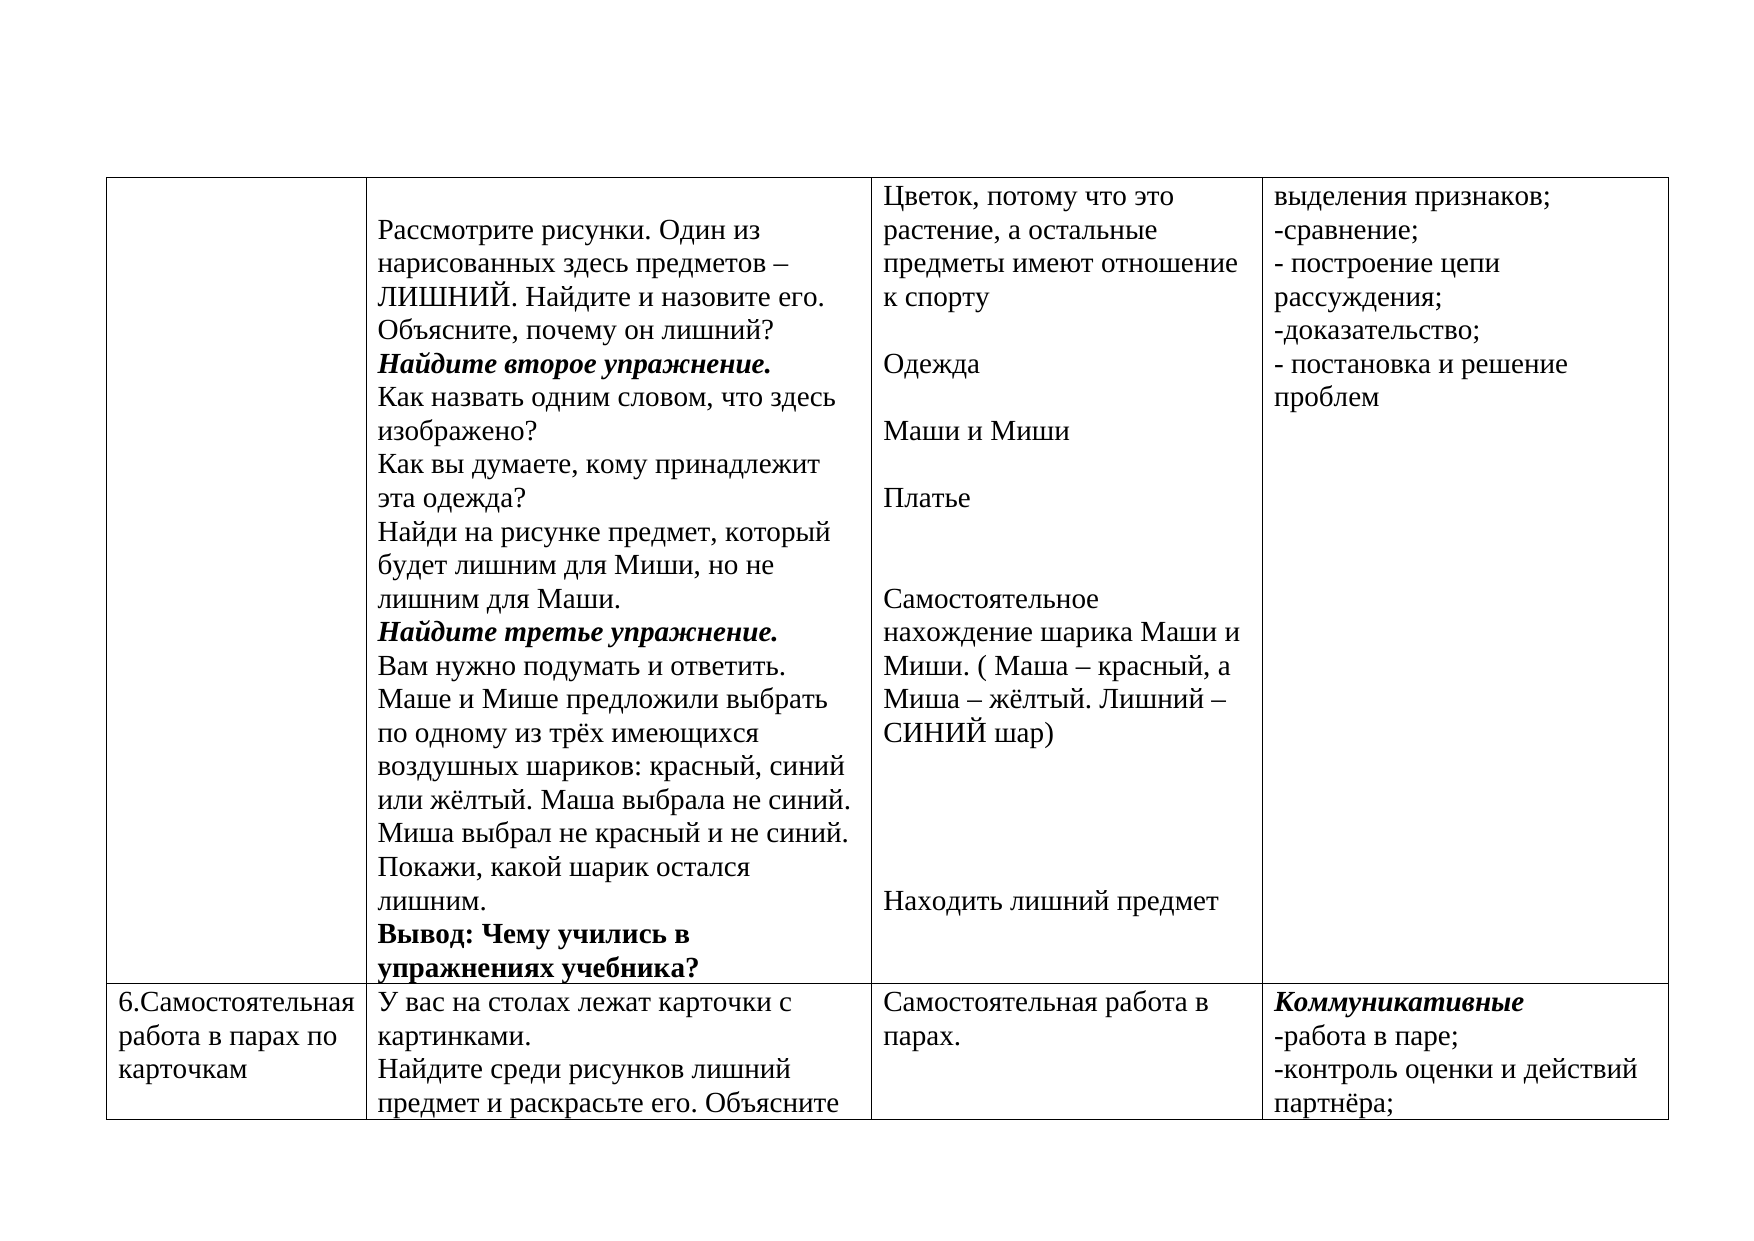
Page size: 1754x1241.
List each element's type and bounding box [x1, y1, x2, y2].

table_cell [107, 984, 366, 1118]
table_cell [367, 984, 871, 1118]
table_cell [1263, 984, 1668, 1118]
table_cell [367, 178, 871, 983]
table_cell [107, 178, 366, 983]
table_cell [872, 178, 1262, 983]
table_cell [872, 984, 1262, 1118]
table_cell [1263, 178, 1668, 983]
